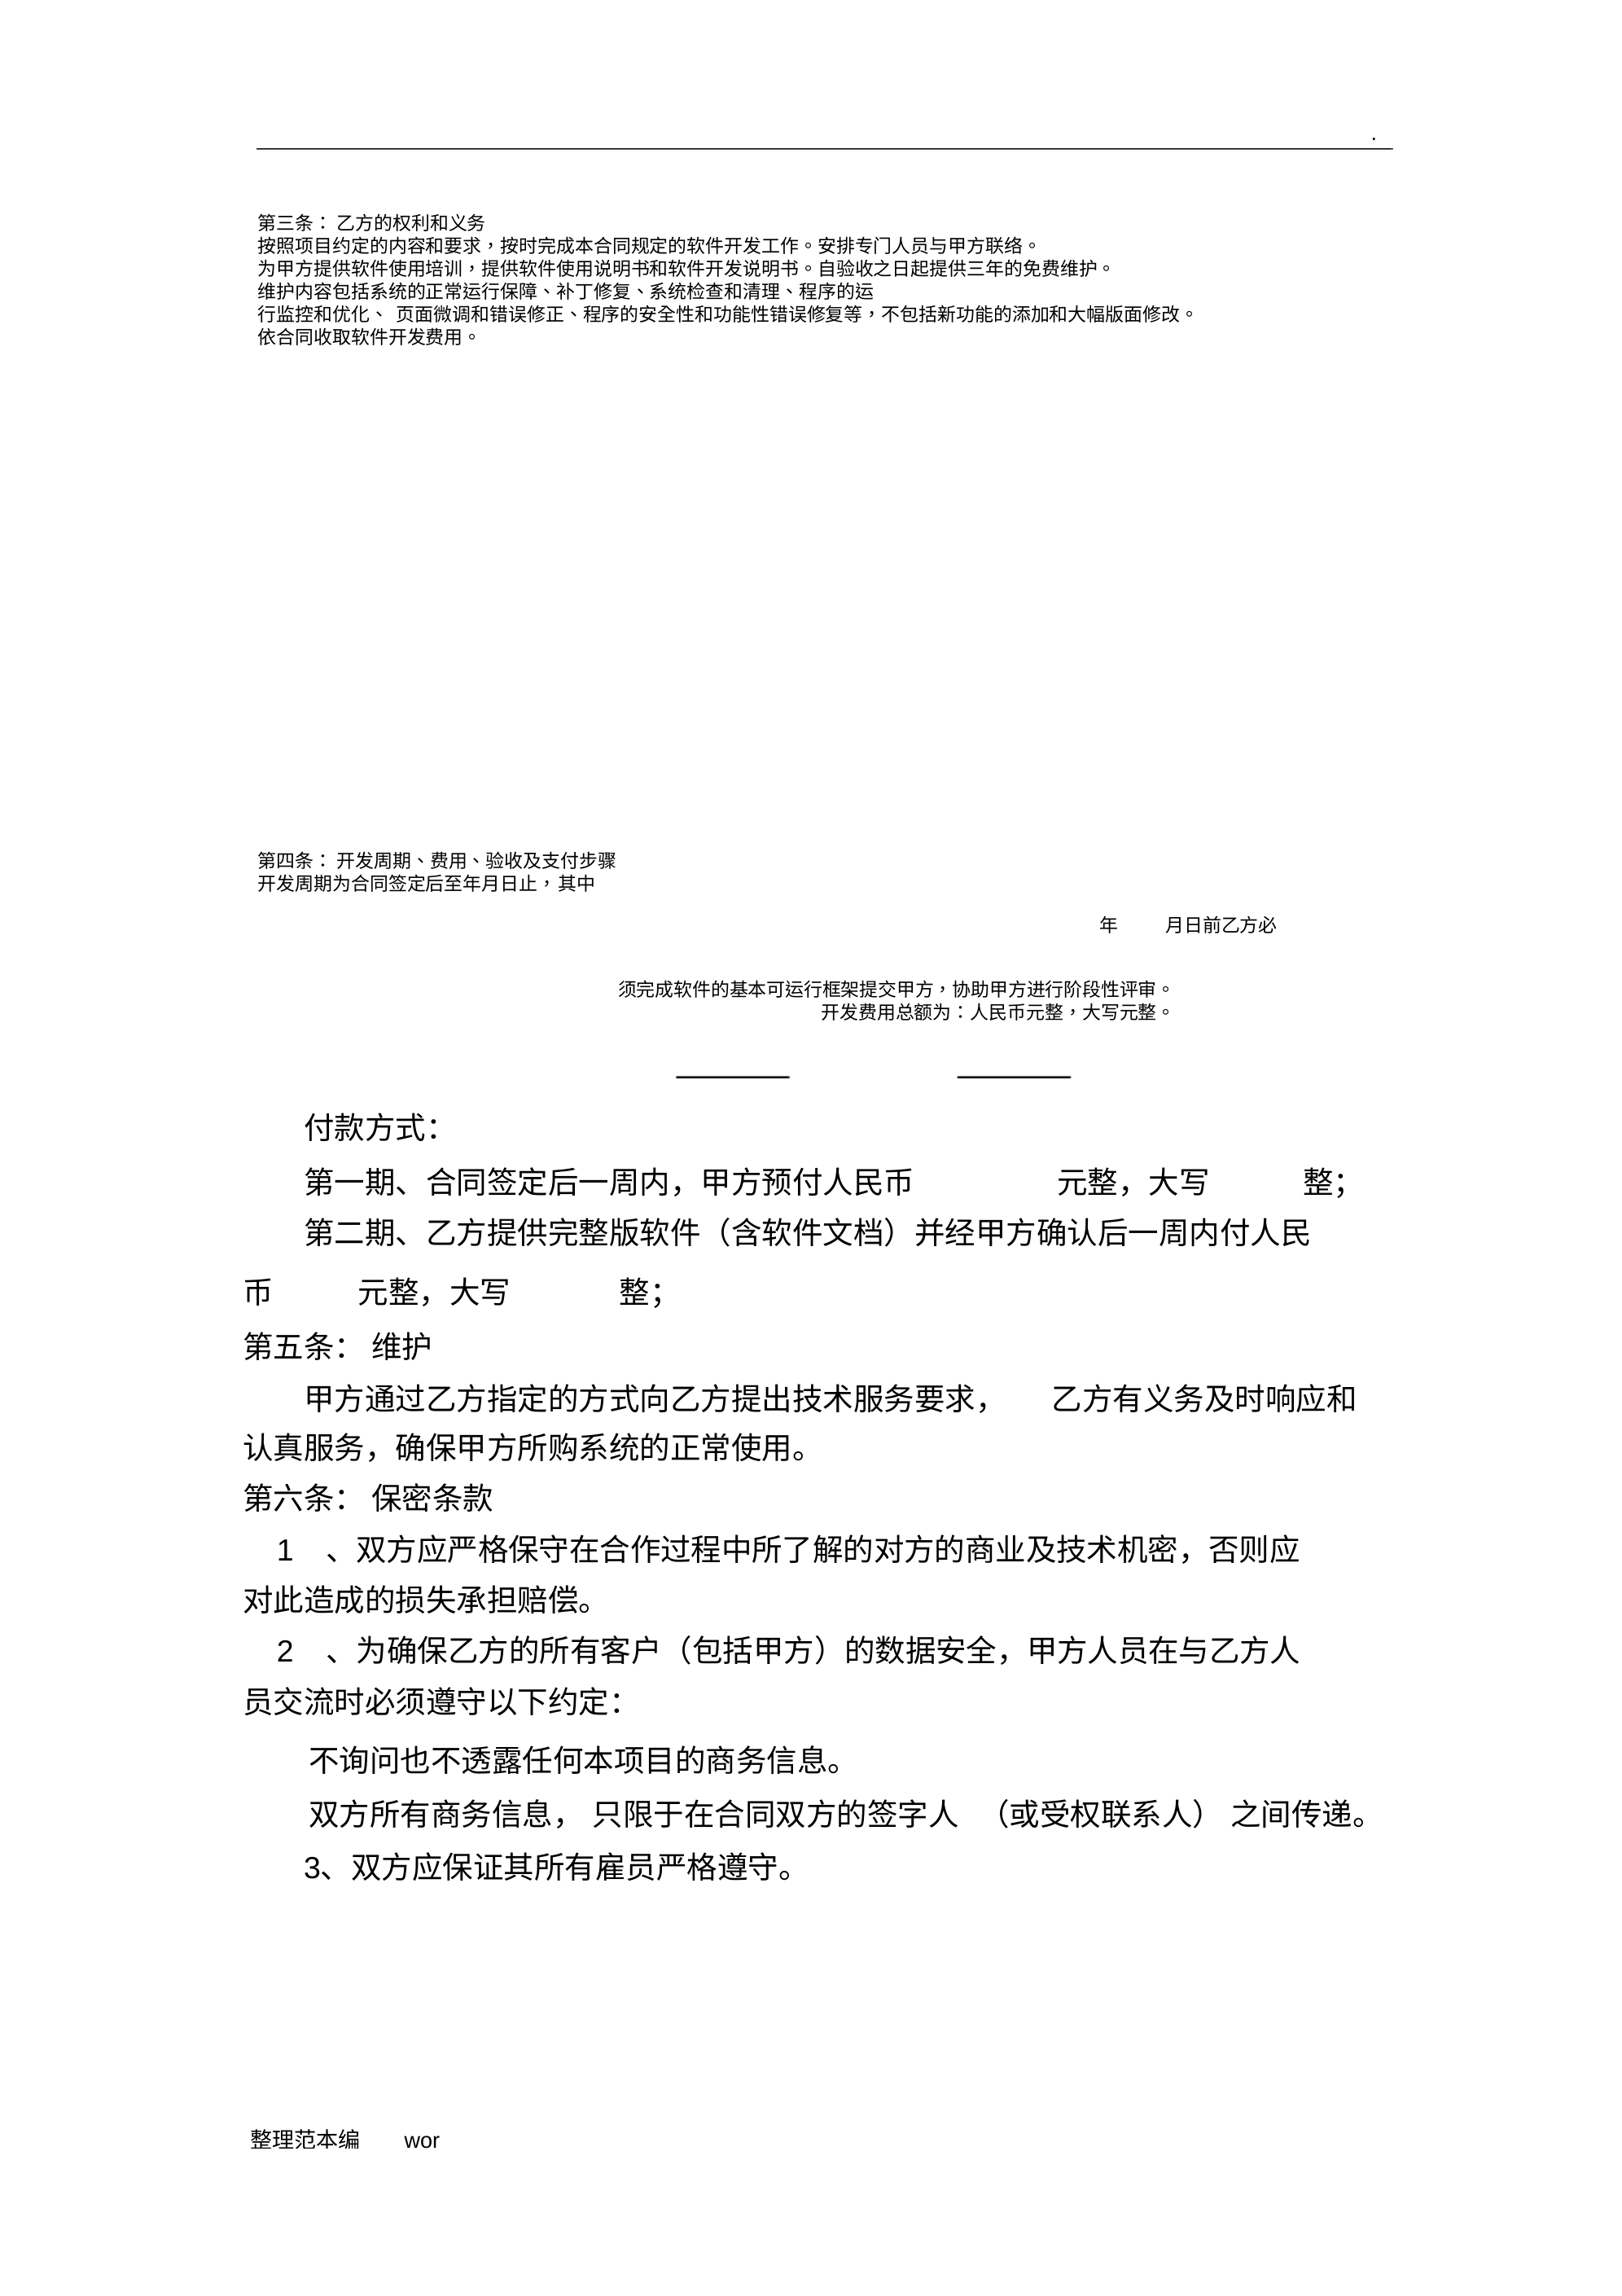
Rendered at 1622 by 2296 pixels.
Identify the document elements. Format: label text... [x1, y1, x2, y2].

text 第五条： 维护 [243, 1322, 1394, 1367]
list 、双方应严格保守在合作过程中所了解的对方的商业及技术机密，否则应对此造成的损失承担赔偿。 [243, 1525, 1303, 1620]
picture [256, 148, 1393, 1078]
list 元整，大写 整； [243, 1260, 1394, 1314]
text 不询问也不透露任何本项目的商务信息。 [309, 1728, 1394, 1782]
text 甲方通过乙方指定的方式向乙方提出技术服务要求， 乙方有义务及时响应和认真服务，确保甲方所购系统的正常使用。 [243, 1375, 1357, 1468]
text 双方所有商务信息， 只限于在合同双方的签字人 （或受权联系人） 之间传递。 [309, 1790, 1394, 1835]
text 3、双方应保证其所有雇员严格遵守。 [304, 1843, 1394, 1887]
text 付款方式： [304, 1094, 1394, 1150]
text 第一期、合同签定后一周内，甲方预付人民币 元整，大写 整； 第二期、乙方提供完整版软件（含软件文档）并经甲方确认后一周内付人民 [304, 1158, 1364, 1253]
text 第六条： 保密条款 [243, 1474, 1394, 1518]
list 、为确保乙方的所有客户（包括甲方）的数据安全，甲方人员在与乙方人员交流时必须遵守以下约定： [243, 1627, 1303, 1722]
